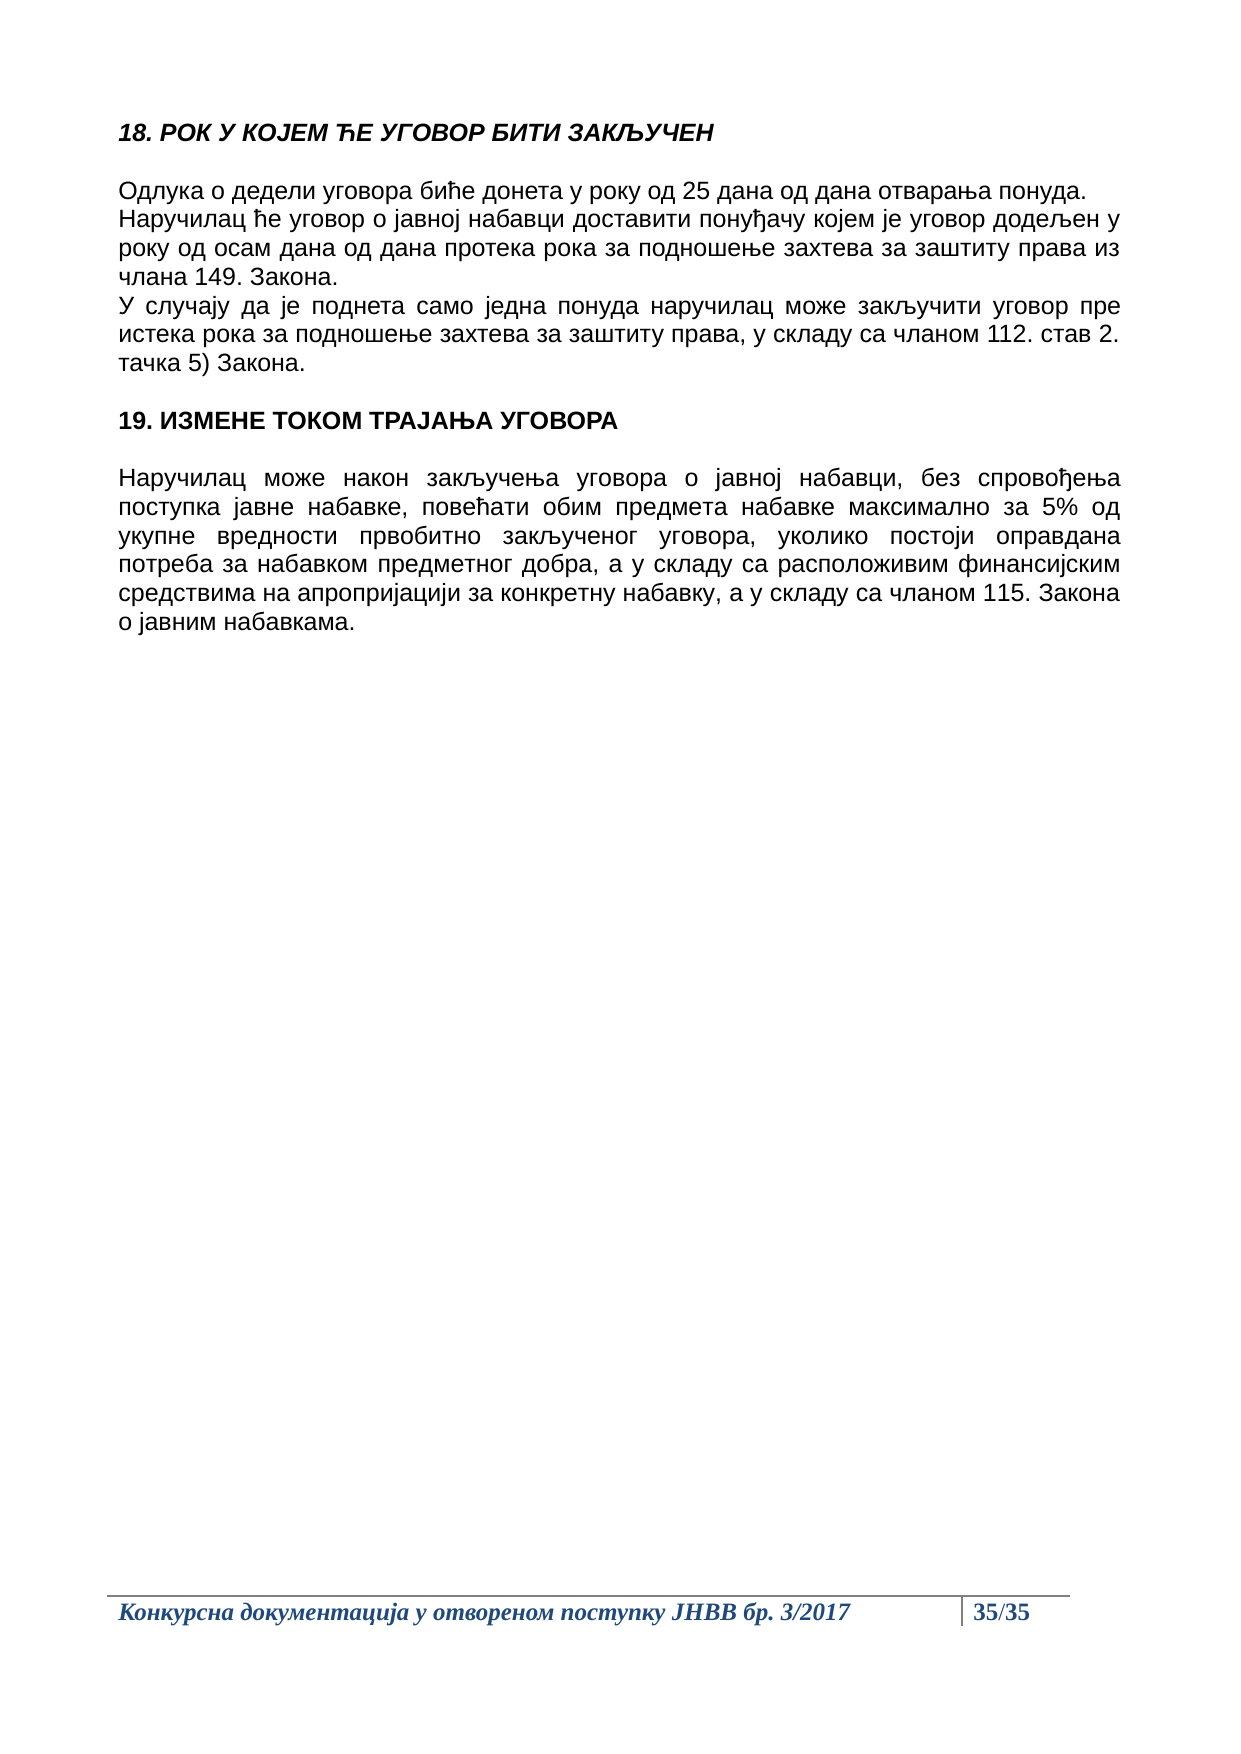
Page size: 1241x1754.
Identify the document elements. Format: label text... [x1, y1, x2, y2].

text Наручилац може након закључења уговора о јавној набавци, без спровођења поступка јавне набавке, повећати обим предмета набавке максимално за 5% од укупне вредности првобитно закљученог уговора, уколико постоји оправдана потреба за набавком предметног добра, а у складу са расположивим финансијским средствима на апропријацији за конкретну набавку, а у складу са чланом 115. Закона о јавним набавкама. [118, 463, 1122, 636]
text 18. РОК У КОЈЕМ ЋЕ УГОВОР БИТИ ЗАКЉУЧЕН [118, 118, 1122, 147]
text 19. ИЗМЕНЕ ТОКОМ ТРАЈАЊА УГОВОРА [118, 406, 1122, 434]
text Одлука о дедели уговора биће донета у року од 25 дана од дана отварања понуда. [118, 176, 1122, 204]
text Наручилац ће уговор о јавној набавци доставити понуђачу којем је уговор додељен у року од осам дана од дана протека рока за подношење захтева за заштиту права из члана 149. Закона. [118, 204, 1122, 291]
text У случају да је поднета само једна понуда наручилац може закључити уговор пре истека рока за подношење захтева за заштиту права, у складу са чланом 112. став 2. тачка 5) Закона. [118, 291, 1122, 377]
